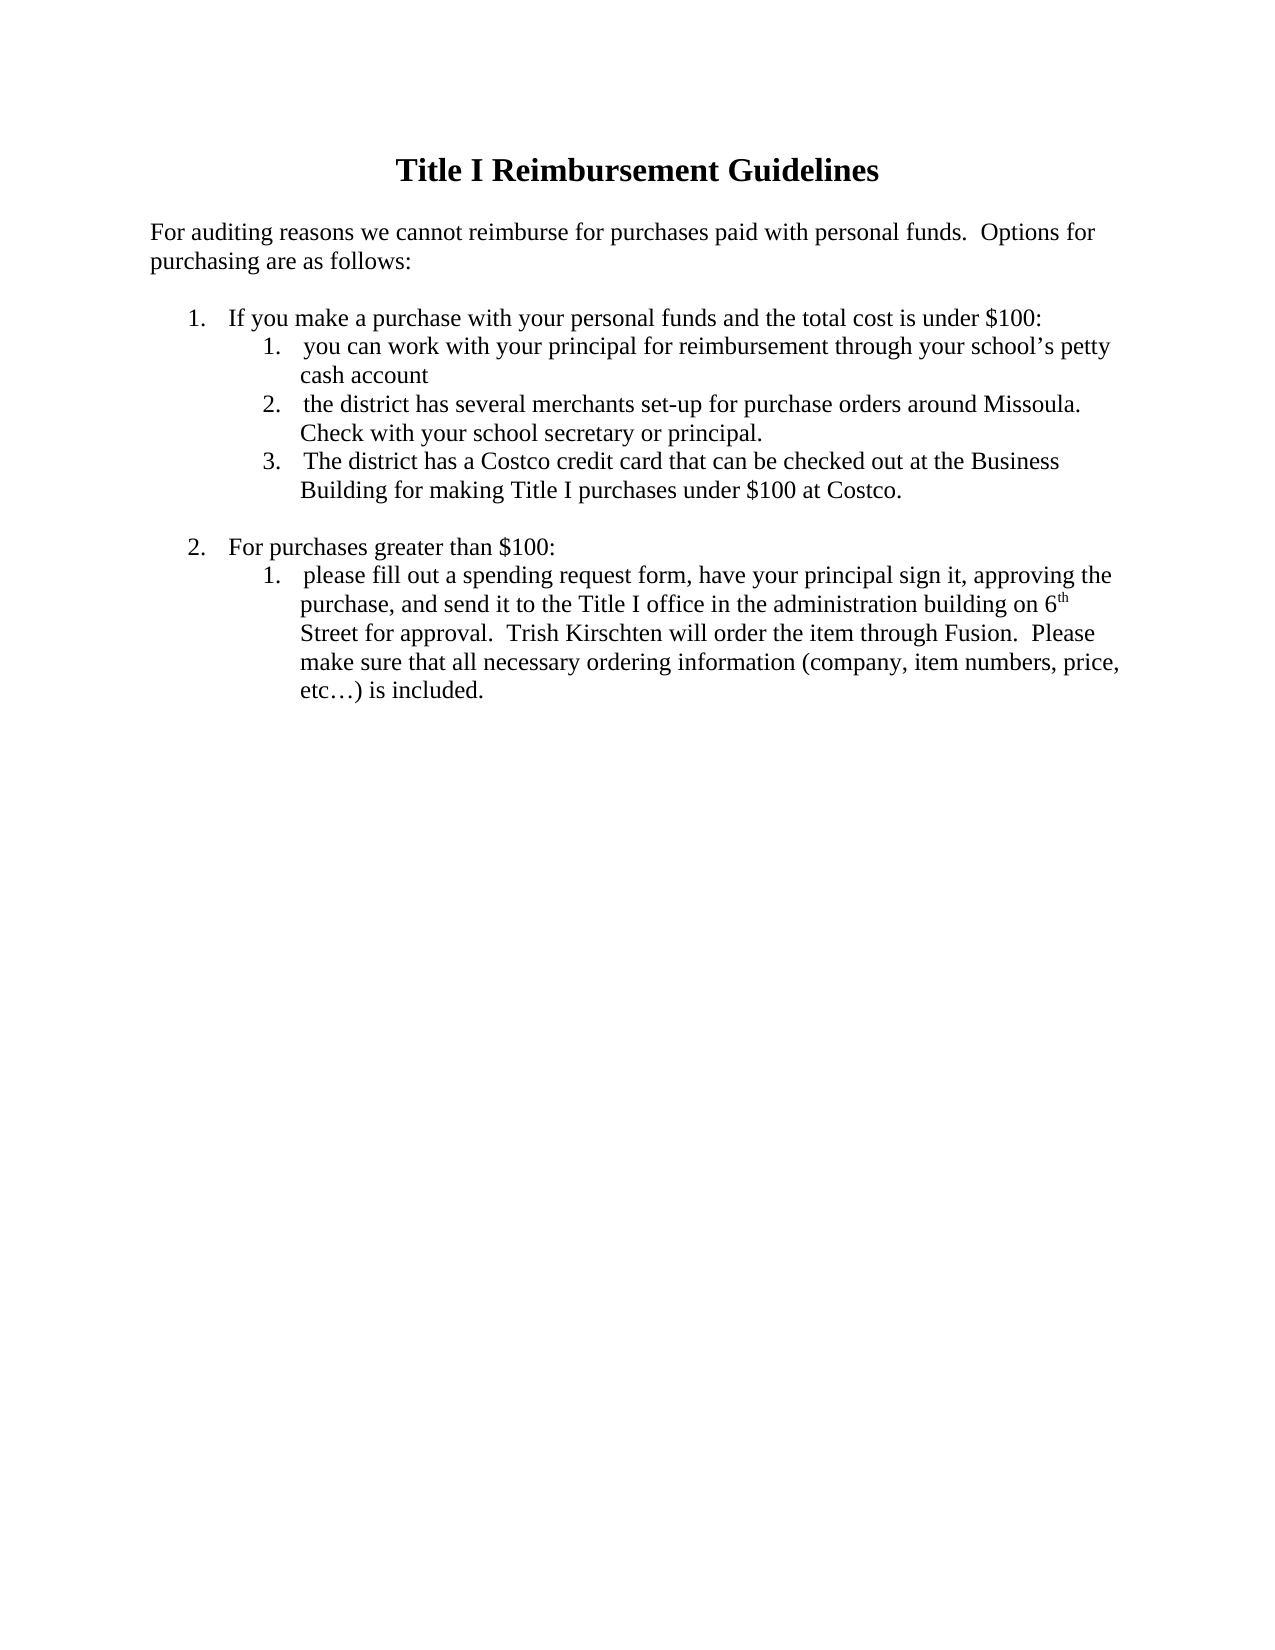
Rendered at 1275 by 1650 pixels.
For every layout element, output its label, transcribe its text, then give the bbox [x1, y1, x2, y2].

list 1. please fill out a spending request form, have your principal sign it, approving the purchase, and send it to the Title I office in the administration building on 6th Street for approval. Trish Kirschten will order the item through Fusion. Please make sure that all necessary ordering information (company, item numbers, price, etc…) is included. [262, 561, 1125, 704]
text For auditing reasons we cannot reimburse for purchases paid with personal funds. Options for purchasing are as follows: [150, 217, 1125, 274]
list 1. If you make a purchase with your personal funds and the total cost is under $100: [187, 303, 1125, 331]
list 2. For purchases greater than $100: [187, 532, 1125, 561]
list 1. you can work with your principal for reimbursement through your school’s petty cash account [262, 331, 1125, 389]
list 2. the district has several merchants set-up for purchase orders around Missoula. Check with your school secretary or principal. [262, 389, 1125, 446]
list 3. The district has a Costco credit card that can be checked out at the Business Building for making Title I purchases under $100 at Costco. [262, 446, 1125, 504]
text Title I Reimbursement Guidelines [150, 150, 1125, 188]
